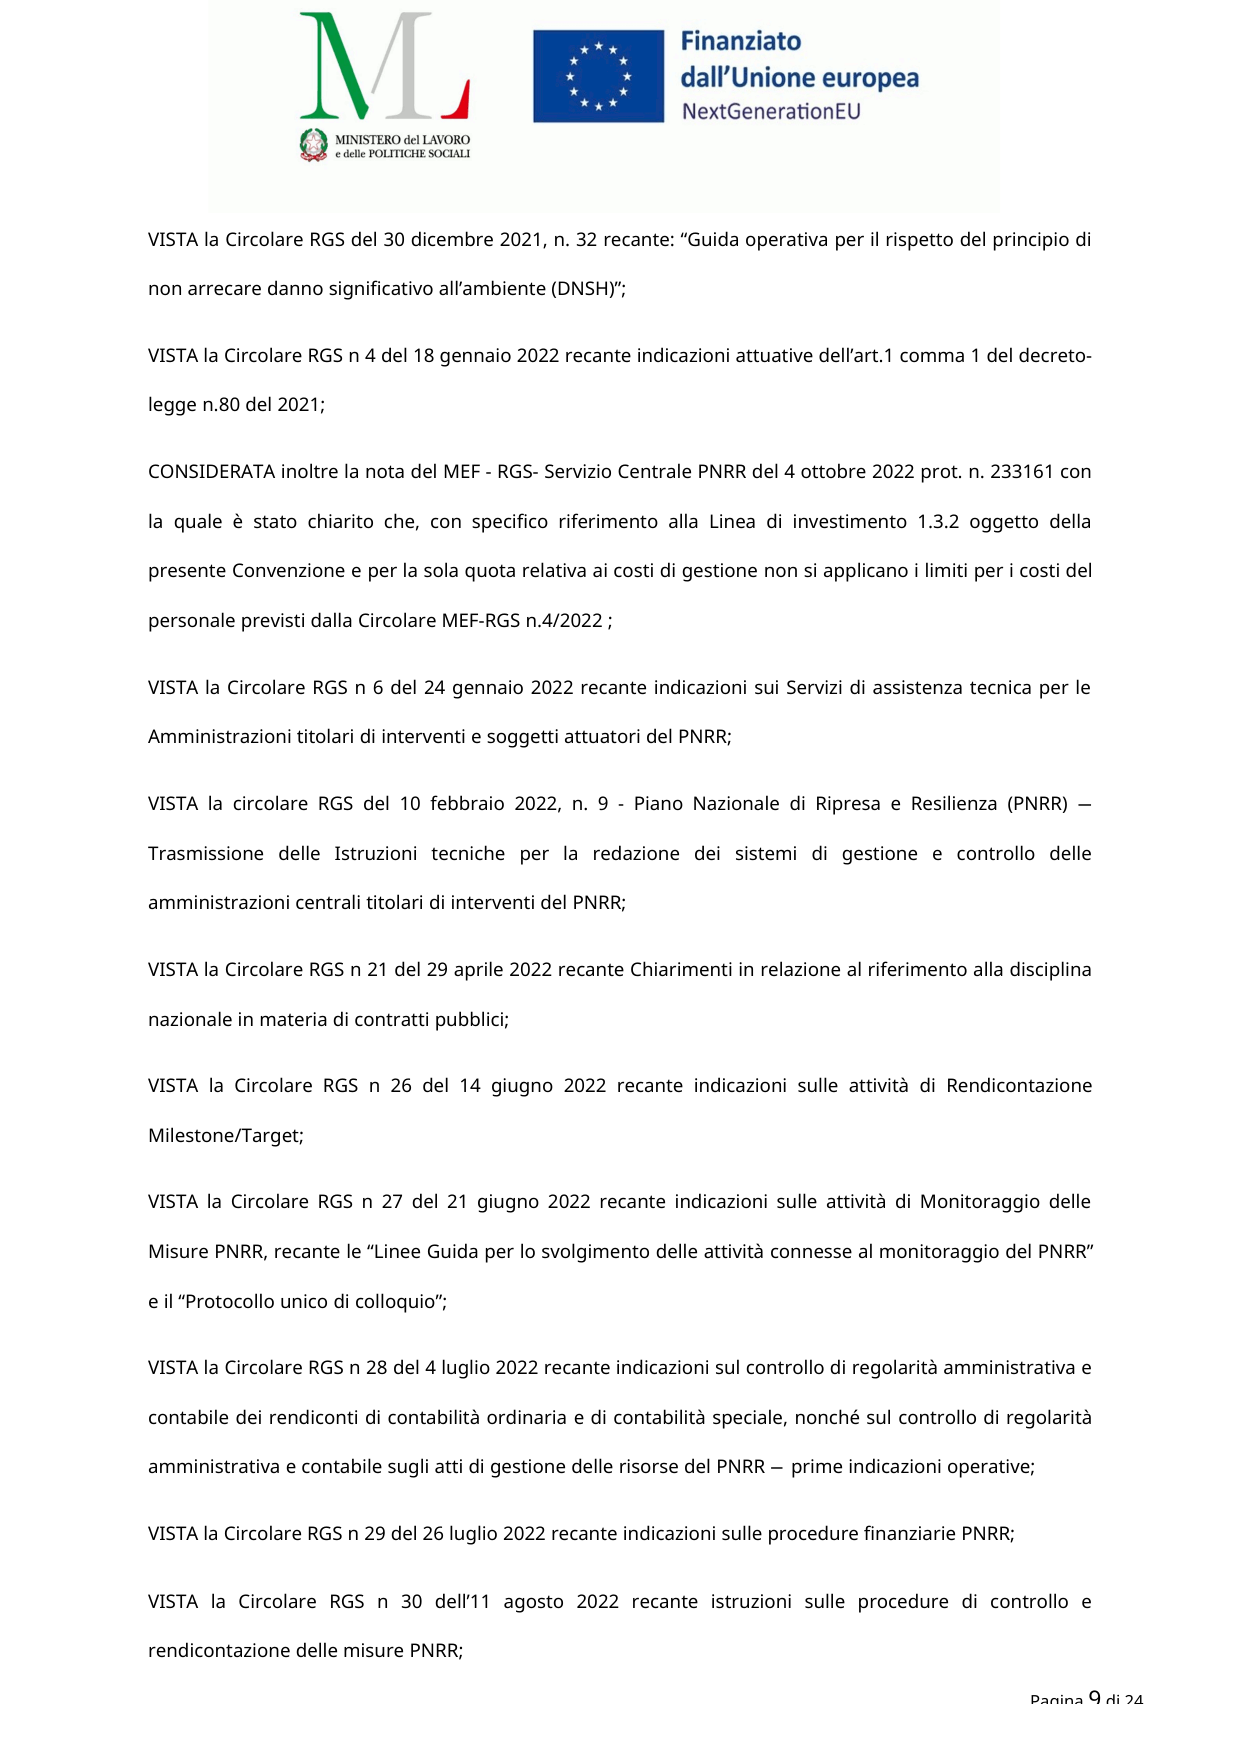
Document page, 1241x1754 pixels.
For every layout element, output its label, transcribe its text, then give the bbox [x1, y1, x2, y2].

text VISTA la Circolare RGS n 27 del 21 giugno 2022 recante indicazioni sulle attività di Monitoraggio delle Misure PNRR, recante le “Linee Guida per lo svolgimento delle attività connesse al monitoraggio del PNRR” e il “Protocollo unico di colloquio”; [148, 1188, 1093, 1313]
picture [208, 0, 1001, 213]
text VISTA la Circolare RGS n 28 del 4 luglio 2022 recante indicazioni sul controllo di regolarità amministrativa e contabile dei rendiconti di contabilità ordinaria e di contabilità speciale, nonché sul controllo di regolarità amministrativa e contabile sugli atti di gestione delle risorse del PNRR – prime indicazioni operative; [148, 1354, 1093, 1479]
text VISTA la Circolare RGS n 26 del 14 giugno 2022 recante indicazioni sulle attività di Rendicontazione Milestone/Target; [148, 1072, 1093, 1147]
text VISTA la Circolare RGS n 29 del 26 luglio 2022 recante indicazioni sulle procedure finanziarie PNRR; [148, 1520, 1178, 1546]
text CONSIDERATA inoltre la nota del MEF - RGS- Servizio Centrale PNRR del 4 ottobre 2022 prot. n. 233161 con la quale è stato chiarito che, con specifico riferimento alla Linea di investimento 1.3.2 oggetto della presente Convenzione e per la sola quota relativa ai costi di gestione non si applicano i limiti per i costi del personale previsti dalla Circolare MEF-RGS n.4/2022 ; [148, 458, 1093, 633]
text VISTA la Circolare RGS del 30 dicembre 2021, n. 32 recante: “Guida operativa per il rispetto del principio di non arrecare danno significativo all’ambiente (DNSH)”; [148, 226, 1093, 301]
text VISTA la circolare RGS del 10 febbraio 2022, n. 9 - Piano Nazionale di Ripresa e Resilienza (PNRR) – Trasmissione delle Istruzioni tecniche per la redazione dei sistemi di gestione e controllo delle amministrazioni centrali titolari di interventi del PNRR; [148, 790, 1093, 915]
text VISTA la Circolare RGS n 4 del 18 gennaio 2022 recante indicazioni attuative dell’art.1 comma 1 del decreto- legge n.80 del 2021; [148, 342, 1093, 417]
text VISTA la Circolare RGS n 30 dell’11 agosto 2022 recante istruzioni sulle procedure di controllo e rendicontazione delle misure PNRR; [148, 1588, 1093, 1663]
text VISTA la Circolare RGS n 21 del 29 aprile 2022 recante Chiarimenti in relazione al riferimento alla disciplina nazionale in materia di contratti pubblici; [148, 956, 1093, 1031]
text VISTA la Circolare RGS n 6 del 24 gennaio 2022 recante indicazioni sui Servizi di assistenza tecnica per le Amministrazioni titolari di interventi e soggetti attuatori del PNRR; [148, 674, 1093, 749]
